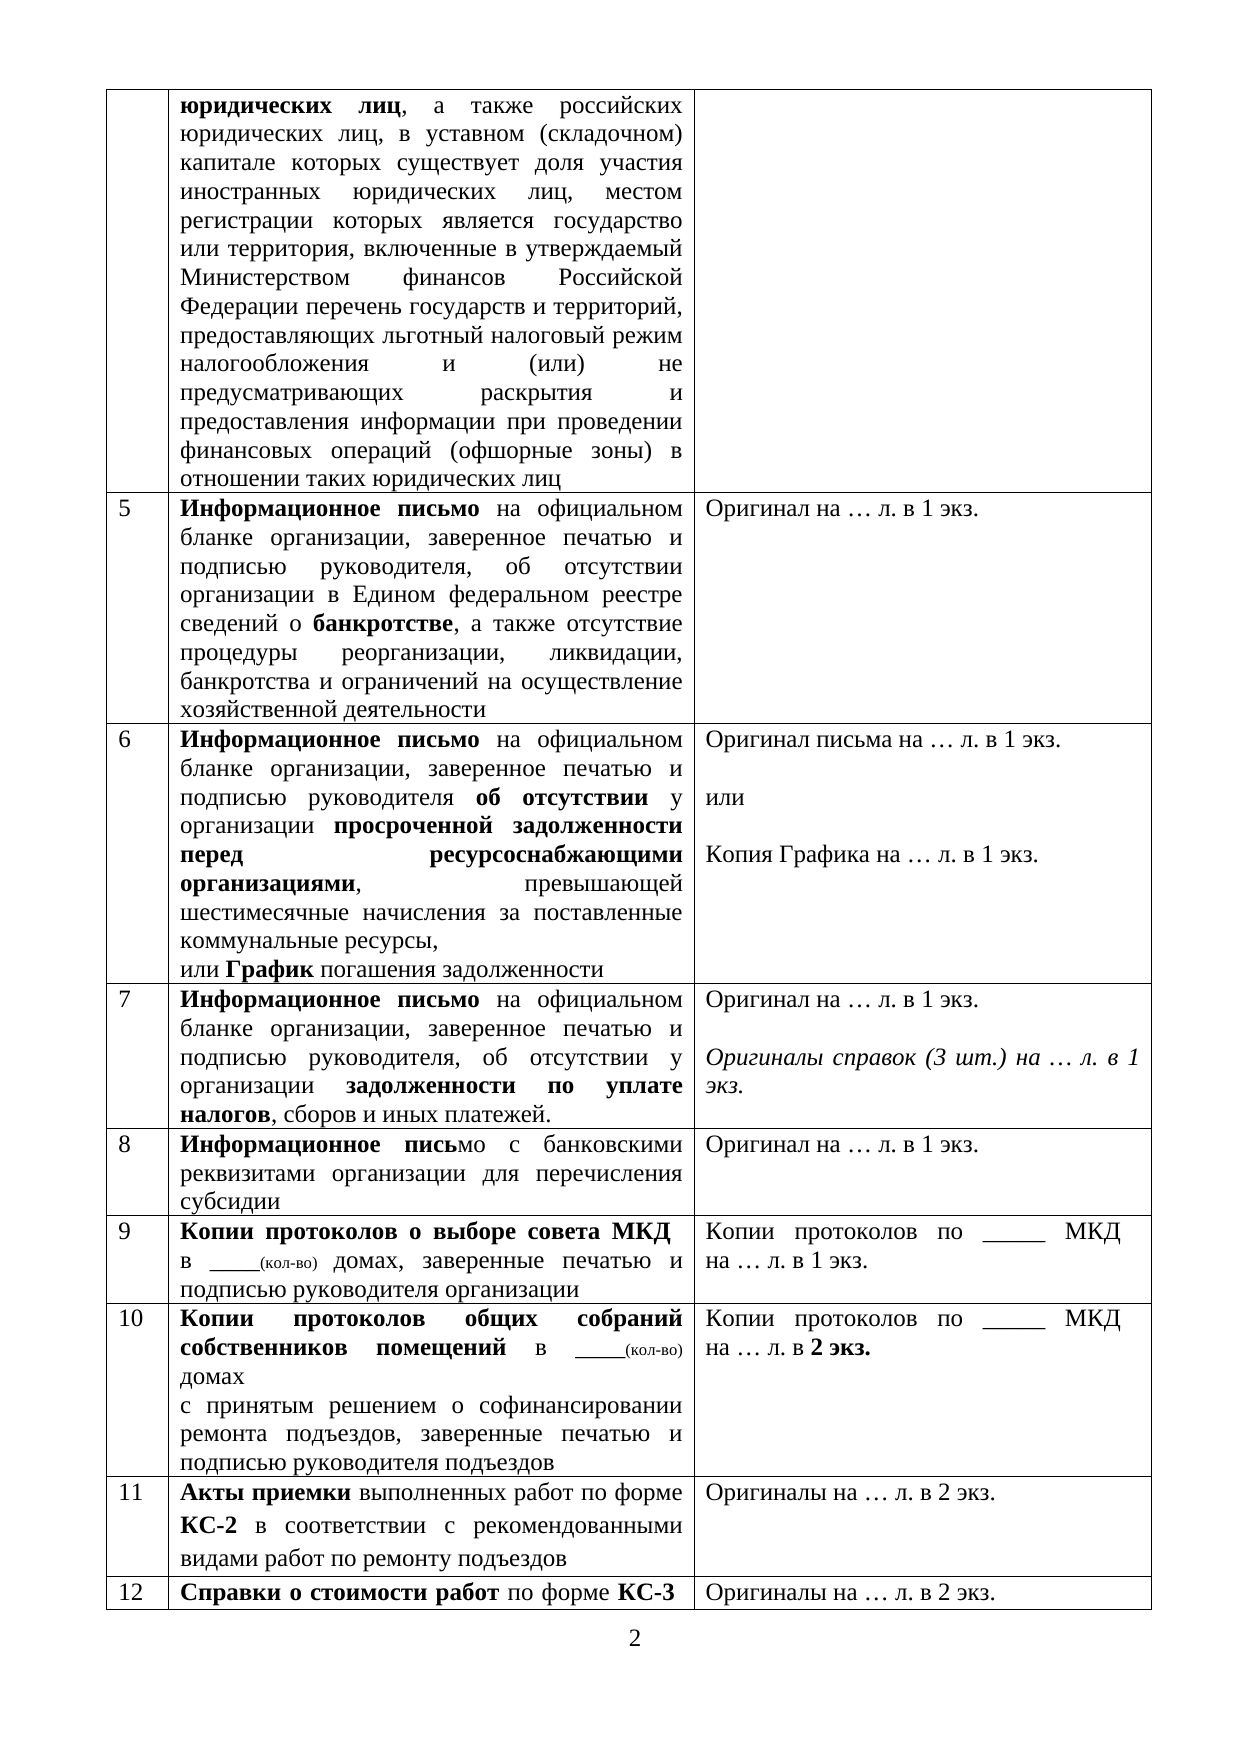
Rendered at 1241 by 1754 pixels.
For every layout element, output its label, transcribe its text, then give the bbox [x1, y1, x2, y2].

table_cell Оригинал на … л. в 1 экз. [695, 1129, 1151, 1215]
table_cell 4 [107, 90, 168, 492]
table_cell 12 [107, 1577, 168, 1609]
table_cell Информационное письмо на официальном бланке организации, заверенное печатью и подписью руководителя, об отсутствии организации в Едином федеральном реестре сведений о банкротстве, а также отсутствие процедуры реорганизации, ликвидации, банкротства и ограничений на осуществление хозяйственной деятельности [169, 493, 694, 723]
table_cell Оригинал письма на … л. в 1 экз. или Копия Графика на … л. в 1 экз. [695, 724, 1151, 983]
table_cell 6 [107, 724, 168, 983]
table_cell Оригиналы на … л. в 2 экз. [695, 1477, 1151, 1576]
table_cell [695, 90, 1151, 492]
table_cell 9 [107, 1216, 168, 1302]
table_cell Информационное письмо на официальном бланке организации, заверенное печатью и подписью руководителя об отсутствии у организации просроченной задолженности перед ресурсоснабжающими организациями, превышающей шестимесячные начисления за поставленные коммунальные ресурсы, или График погашения задолженности [169, 724, 694, 983]
table_cell 11 [107, 1477, 168, 1576]
table_cell Информационное письмо на официальном бланке организации, заверенное печатью и подписью руководителя, об отсутствии у организации задолженности по уплате налогов, сборов и иных платежей. [169, 984, 694, 1128]
table_cell Копии протоколов общих собраний собственников помещений в ____(кол-во) домах с принятым решением о софинансировании ремонта подъездов, заверенные печатью и подписью руководителя подъездов [169, 1304, 694, 1476]
table_cell 7 [107, 984, 168, 1128]
table_cell 8 [107, 1129, 168, 1215]
table_cell 10 [107, 1304, 168, 1476]
table_cell Информационное письмо с банковскими реквизитами организации для перечисления субсидии [169, 1129, 694, 1215]
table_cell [695, 1577, 1151, 1609]
table_cell 5 [107, 493, 168, 723]
table_cell Акты приемки выполненных работ по форме КС-2 в соответствии с рекомендованными видами работ по ремонту подъездов [169, 1477, 694, 1576]
table_cell Копии протоколов по _____ МКД на … л. в 1 экз. [695, 1216, 1151, 1302]
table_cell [169, 1577, 694, 1609]
table_cell Оригинал на … л. в 1 экз. Оригиналы справок (3 шт.) на … л. в 1 экз. [695, 984, 1151, 1128]
table_cell Копии протоколов по _____ МКД на … л. в 2 экз. [695, 1304, 1151, 1476]
table_cell Оригинал на … л. в 1 экз. [695, 493, 1151, 723]
table_cell Копии протоколов о выборе совета МКД в ____(кол-во) домах, заверенные печатью и подписью руководителя организации [169, 1216, 694, 1302]
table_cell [169, 90, 694, 492]
